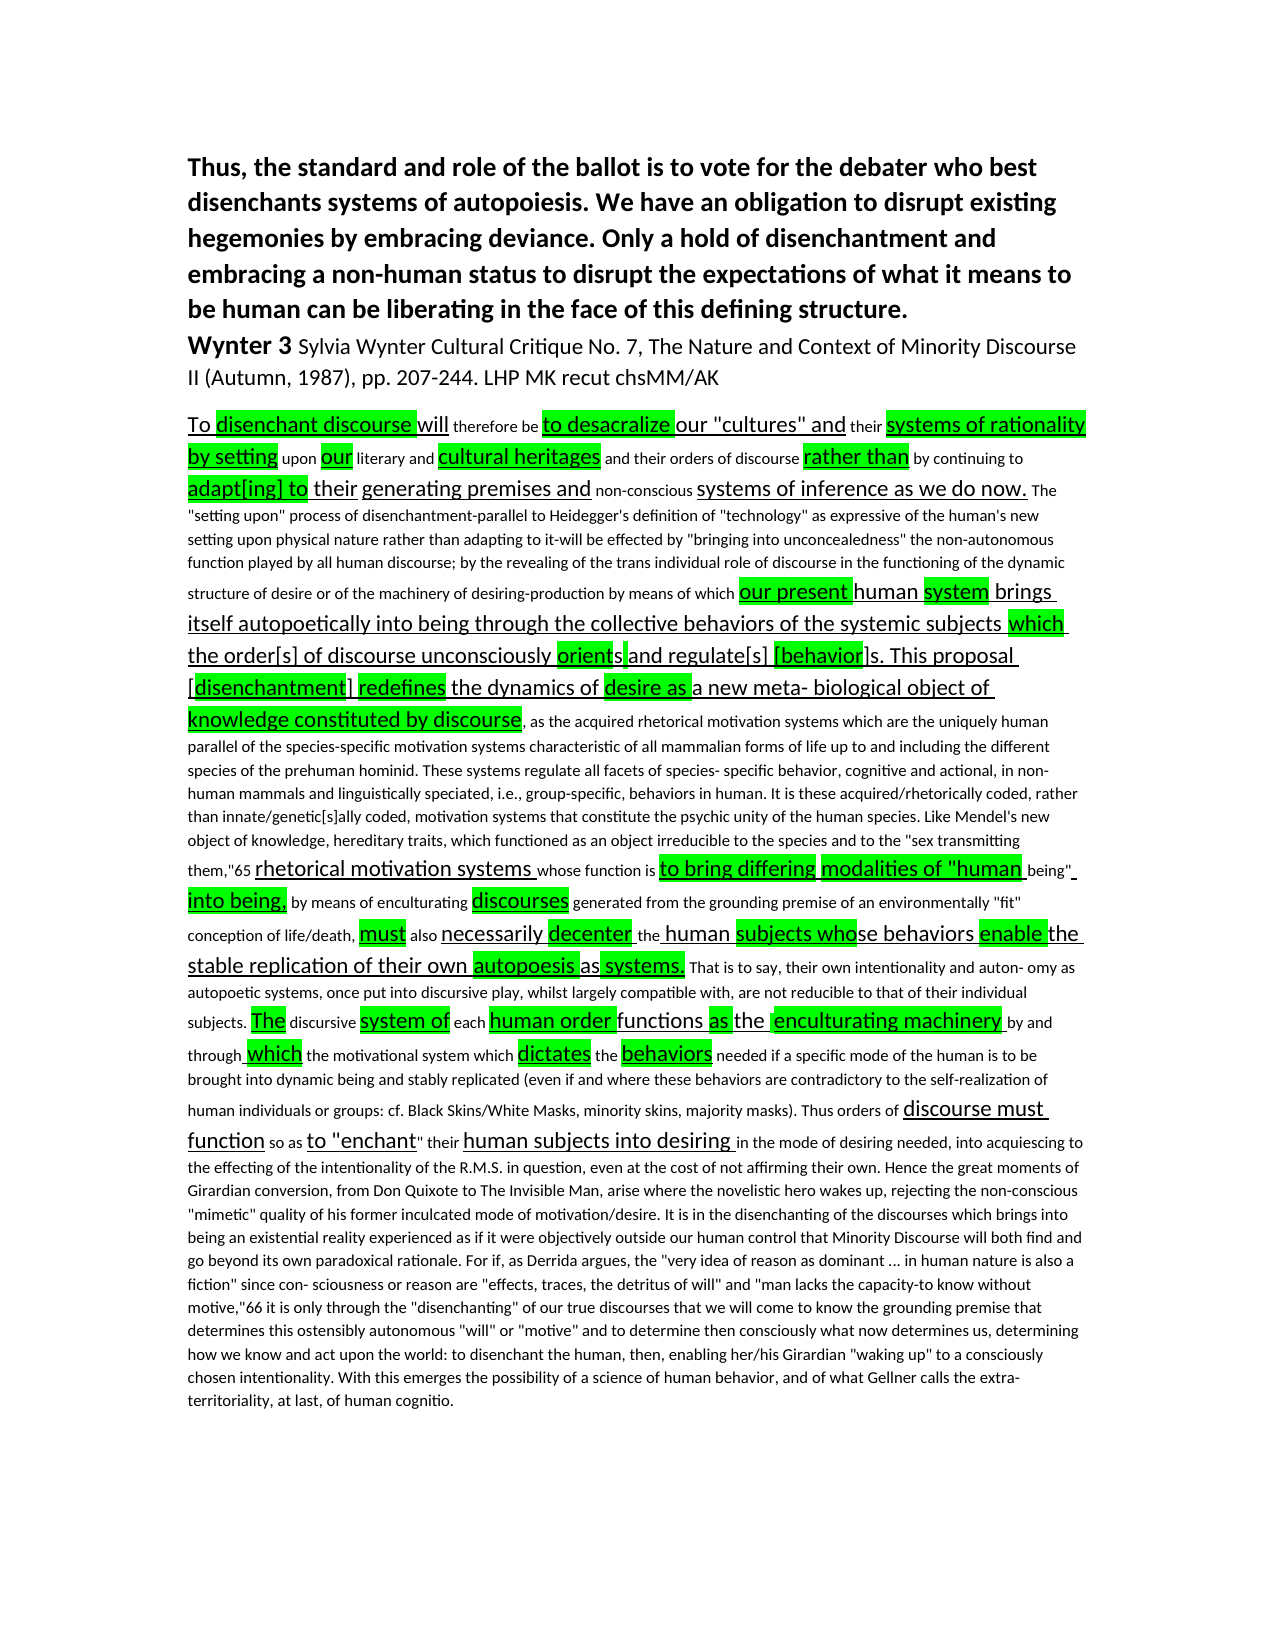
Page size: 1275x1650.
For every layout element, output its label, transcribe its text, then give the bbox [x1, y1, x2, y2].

text Wynter 3 Sylvia Wynter Cultural Critique No. 7, The Nature and Context of Minority Discourse II (Autumn, 1987), pp. 207-244. LHP MK recut chsMM/AK [187, 328, 1087, 391]
subtitle Thus, the standard and role of the ballot is to vote for the debater who best disenchants systems of autopoiesis. We have an obligation to disrupt existing hegemonies by embracing deviance. Only a hold of disenchantment and embracing a non-human status to disrupt the expectations of what it means to be human can be liberating in the face of this defining structure. [187, 150, 1087, 326]
text To disenchant discourse will therefore be to desacralize our "cultures" and their systems of rationality by setting upon our literary and cultural heritages and their orders of discourse rather than by continuing to adapt[ing] to their generating premises and non-conscious systems of inference as we do now. The "setting upon" process of disenchantment-parallel to Heidegger's definition of "technology" as expressive of the human's new setting upon physical nature rather than adapting to it-will be effected by "bringing into unconcealedness" the non-autonomous function played by all human discourse; by the revealing of the trans individual role of discourse in the functioning of the dynamic structure of desire or of the machinery of desiring-production by means of which our present human system brings itself autopoetically into being through the collective behaviors of the systemic subjects which the order[s] of discourse unconsciously orients and regulate[s] [behavior]s. This proposal [disenchantment] redefines the dynamics of desire as a new meta- biological object of knowledge constituted by discourse, as the acquired rhetorical motivation systems which are the uniquely human parallel of the species-specific motivation systems characteristic of all mammalian forms of life up to and including the different species of the prehuman hominid. These systems regulate all facets of species- specific behavior, cognitive and actional, in non-human mammals and linguistically speciated, i.e., group-specific, behaviors in human. It is these acquired/rhetorically coded, rather than innate/genetic[s]ally coded, motivation systems that constitute the psychic unity of the human species. Like Mendel's new object of knowledge, hereditary traits, which functioned as an object irreducible to the species and to the "sex transmitting them,"65 rhetorical motivation systems whose function is to bring differing modalities of "human being" into being, by means of enculturating discourses generated from the grounding premise of an environmentally "fit" conception of life/death, must also necessarily decenter the human subjects whose behaviors enable the stable replication of their own autopoesis as systems. That is to say, their own intentionality and auton- omy as autopoetic systems, once put into discursive play, whilst largely compatible with, are not reducible to that of their individual subjects. The discursive system of each human order functions as the enculturating machinery by and through which the motivational system which dictates the behaviors needed if a specific mode of the human is to be brought into dynamic being and stably replicated (even if and where these behaviors are contradictory to the self-realization of human individuals or groups: cf. Black Skins/White Masks, minority skins, majority masks). Thus orders of discourse must function so as to "enchant" their human subjects into desiring in the mode of desiring needed, into acquiescing to the effecting of the intentionality of the R.M.S. in question, even at the cost of not affirming their own. Hence the great moments of Girardian conversion, from Don Quixote to The Invisible Man, arise where the novelistic hero wakes up, rejecting the non-conscious "mimetic" quality of his former inculcated mode of motivation/desire. It is in the disenchanting of the discourses which brings into being an existential reality experienced as if it were objectively outside our human control that Minority Discourse will both find and go beyond its own paradoxical rationale. For if, as Derrida argues, the "very idea of reason as dominant ... in human nature is also a fiction" since con- sciousness or reason are "effects, traces, the detritus of will" and "man lacks the capacity-to know without motive,"66 it is only through the "disenchanting" of our true discourses that we will come to know the grounding premise that determines this ostensibly autonomous "will" or "motive" and to determine then consciously what now determines us, determining how we know and act upon the world: to disenchant the human, then, enabling her/his Girardian "waking up" to a consciously chosen intentionality. With this emerges the possibility of a science of human behavior, and of what Gellner calls the extra-territoriality, at last, of human cognitio. [187, 410, 1087, 1411]
